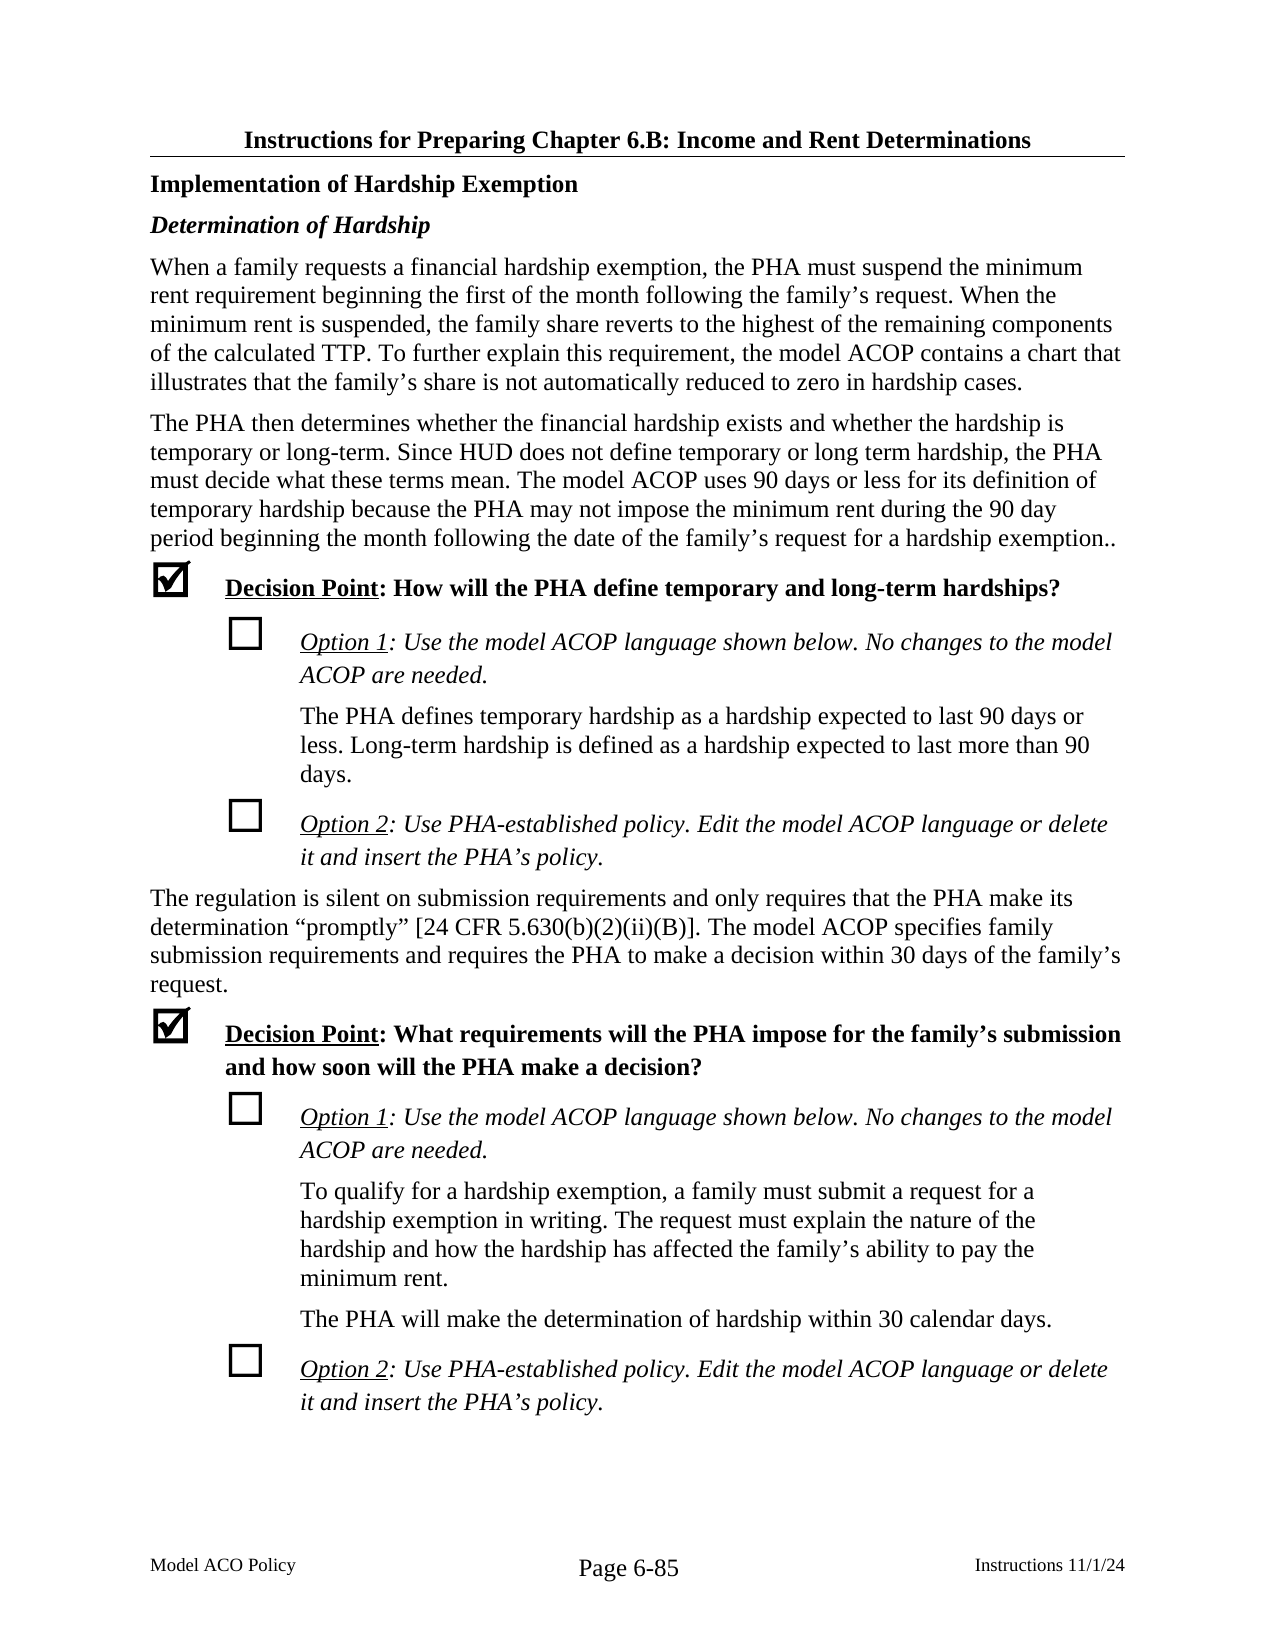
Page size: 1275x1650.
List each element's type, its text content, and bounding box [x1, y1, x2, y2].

text The regulation is silent on submission requirements and only requires that the PHA make its determination “promptly” [24 CFR 5.630(b)(2)(ii)(B)]. The model ACOP specifies family submission requirements and requires the PHA to make a decision within 30 days of the family’s request. [150, 883, 1125, 998]
text The PHA defines temporary hardship as a hardship expected to last 90 days or less. Long-term hardship is defined as a hardship expected to last more than 90 days. [300, 701, 1125, 788]
text Determination of Hardship [150, 211, 1125, 239]
text Decision Point: How will the PHA define temporary and long-term hardships? [150, 564, 1125, 606]
text Implementation of Hardship Exemption [150, 169, 1125, 198]
text The PHA then determines whether the financial hardship exists and whether the hardship is temporary or long-term. Since HUD does not define temporary or long term hardship, the PHA must decide what these terms mean. The model ACOP uses 90 days or less for its definition of temporary hardship because the PHA may not impose the minimum rent during the 90 day period beginning the month following the date of the family’s request for a hardship exemption.. [150, 408, 1125, 552]
text To qualify for a hardship exemption, a family must submit a request for a hardship exemption in writing. The request must explain the nature of the hardship and how the hardship has affected the family’s ability to pay the minimum rent. [300, 1176, 1125, 1291]
text The PHA will make the determination of hardship within 30 calendar days. [300, 1304, 1125, 1333]
text Option 1: Use the model ACOP language shown below. No changes to the model ACOP are needed. [225, 618, 1125, 689]
text Option 1: Use the model ACOP language shown below. No changes to the model ACOP are needed. [225, 1093, 1125, 1164]
text Decision Point: What requirements will the PHA impose for the family’s submission and how soon will the PHA make a decision? [150, 1011, 1125, 1081]
text When a family requests a financial hardship exemption, the PHA must suspend the minimum rent requirement beginning the first of the month following the family’s request. When the minimum rent is suspended, the family share reverts to the highest of the remaining components of the calculated TTP. To further explain this requirement, the model ACOP contains a chart that illustrates that the family’s share is not automatically reduced to zero in hardship cases. [150, 252, 1125, 396]
text Option 2: Use PHA-established policy. Edit the model ACOP language or delete it and insert the PHA’s policy. [225, 1345, 1125, 1416]
text Option 2: Use PHA-established policy. Edit the model ACOP language or delete it and insert the PHA’s policy. [225, 800, 1125, 871]
